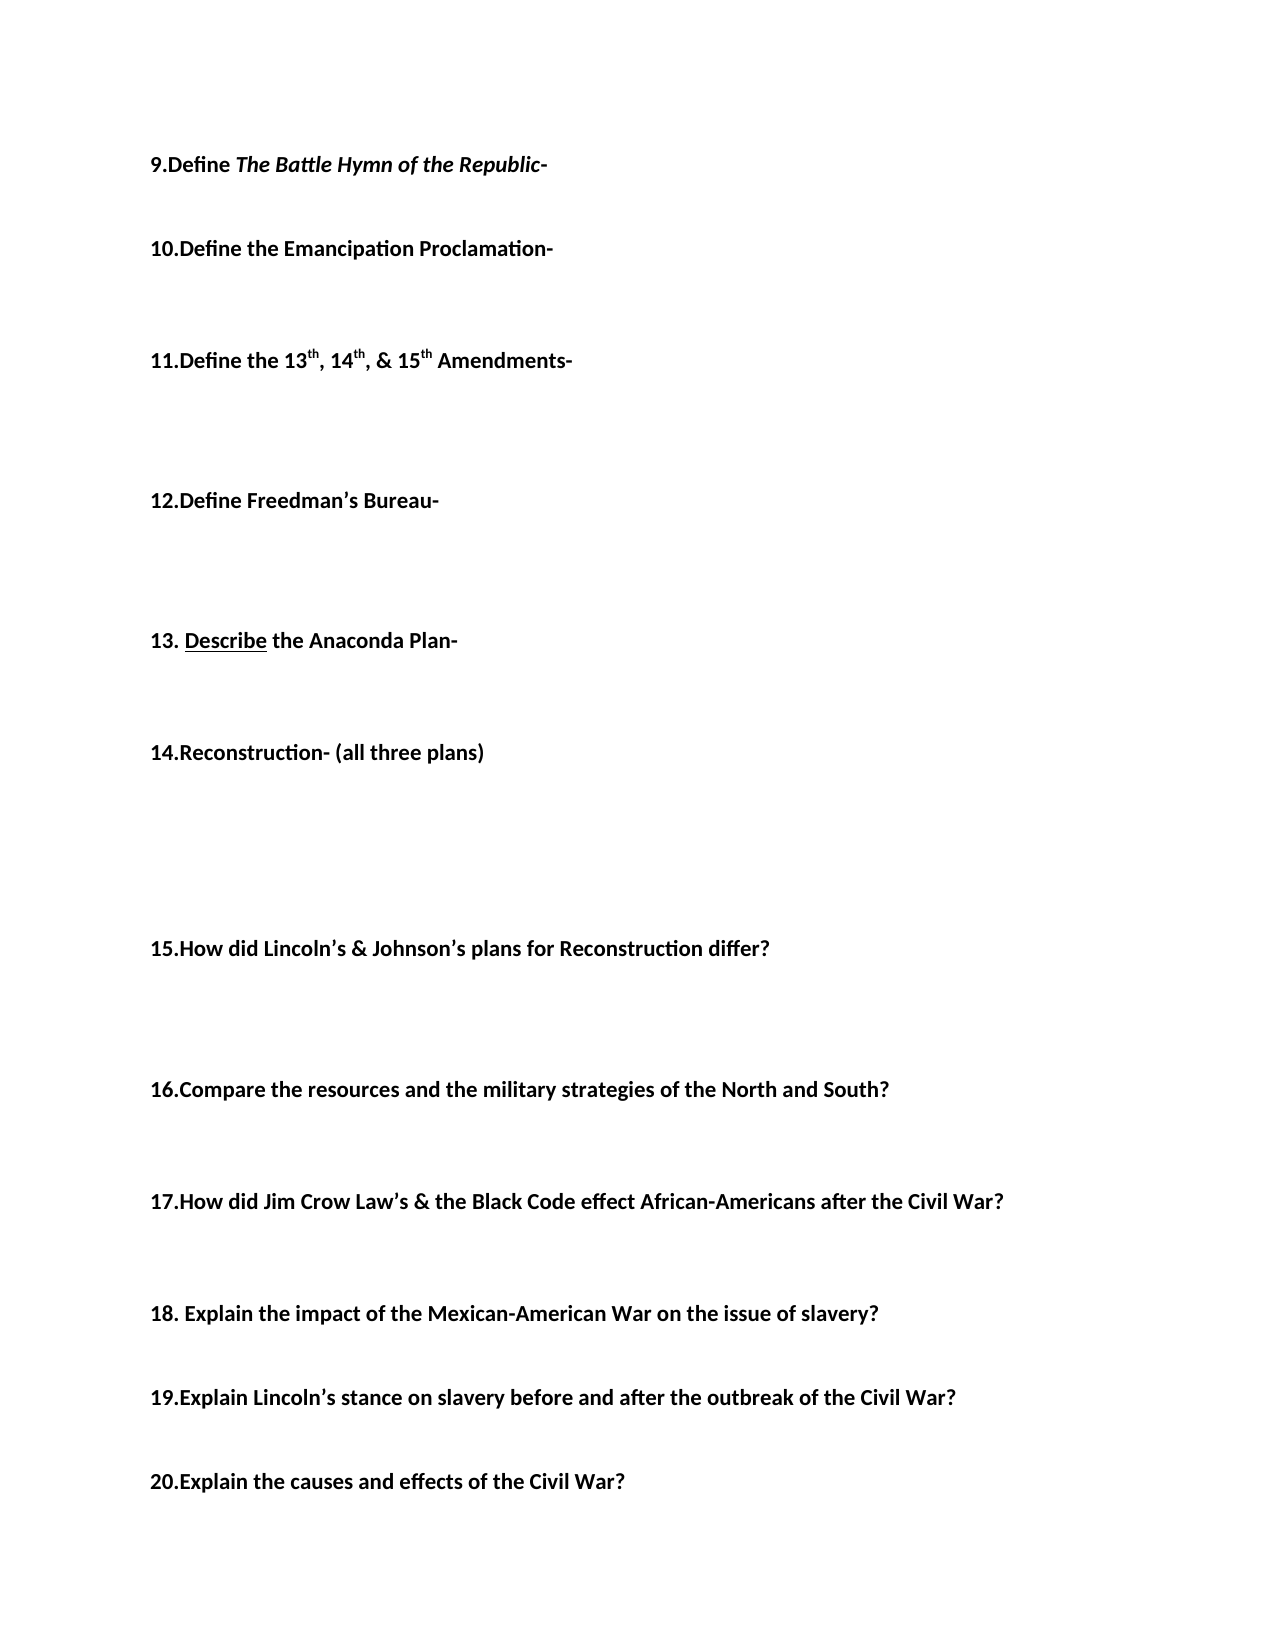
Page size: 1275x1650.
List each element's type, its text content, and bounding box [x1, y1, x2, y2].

text 19.Explain Lincoln’s stance on slavery before and after the outbreak of the Civil War? [150, 1383, 1125, 1411]
text 18. Explain the impact of the Mexican-American War on the issue of slavery? [150, 1299, 1125, 1327]
text 13. Describe the Anaconda Plan- [150, 626, 1125, 654]
text 9.Define The Battle Hymn of the Republic- [150, 150, 1125, 178]
text 10.Define the Emancipation Proclamation- [150, 234, 1125, 262]
text 15.How did Lincoln’s & Johnson’s plans for Reconstruction differ? [150, 934, 1125, 963]
text 11.Define the 13th, 14th, & 15th Amendments- [150, 346, 1125, 374]
text 12.Define Freedman’s Bureau- [150, 486, 1125, 514]
text 17.How did Jim Crow Law’s & the Black Code effect African-Americans after the Civil War? [150, 1187, 1125, 1215]
text 20.Explain the causes and effects of the Civil War? [150, 1467, 1125, 1495]
text 16.Compare the resources and the military strategies of the North and South? [150, 1075, 1125, 1103]
text 14.Reconstruction- (all three plans) [150, 738, 1125, 766]
